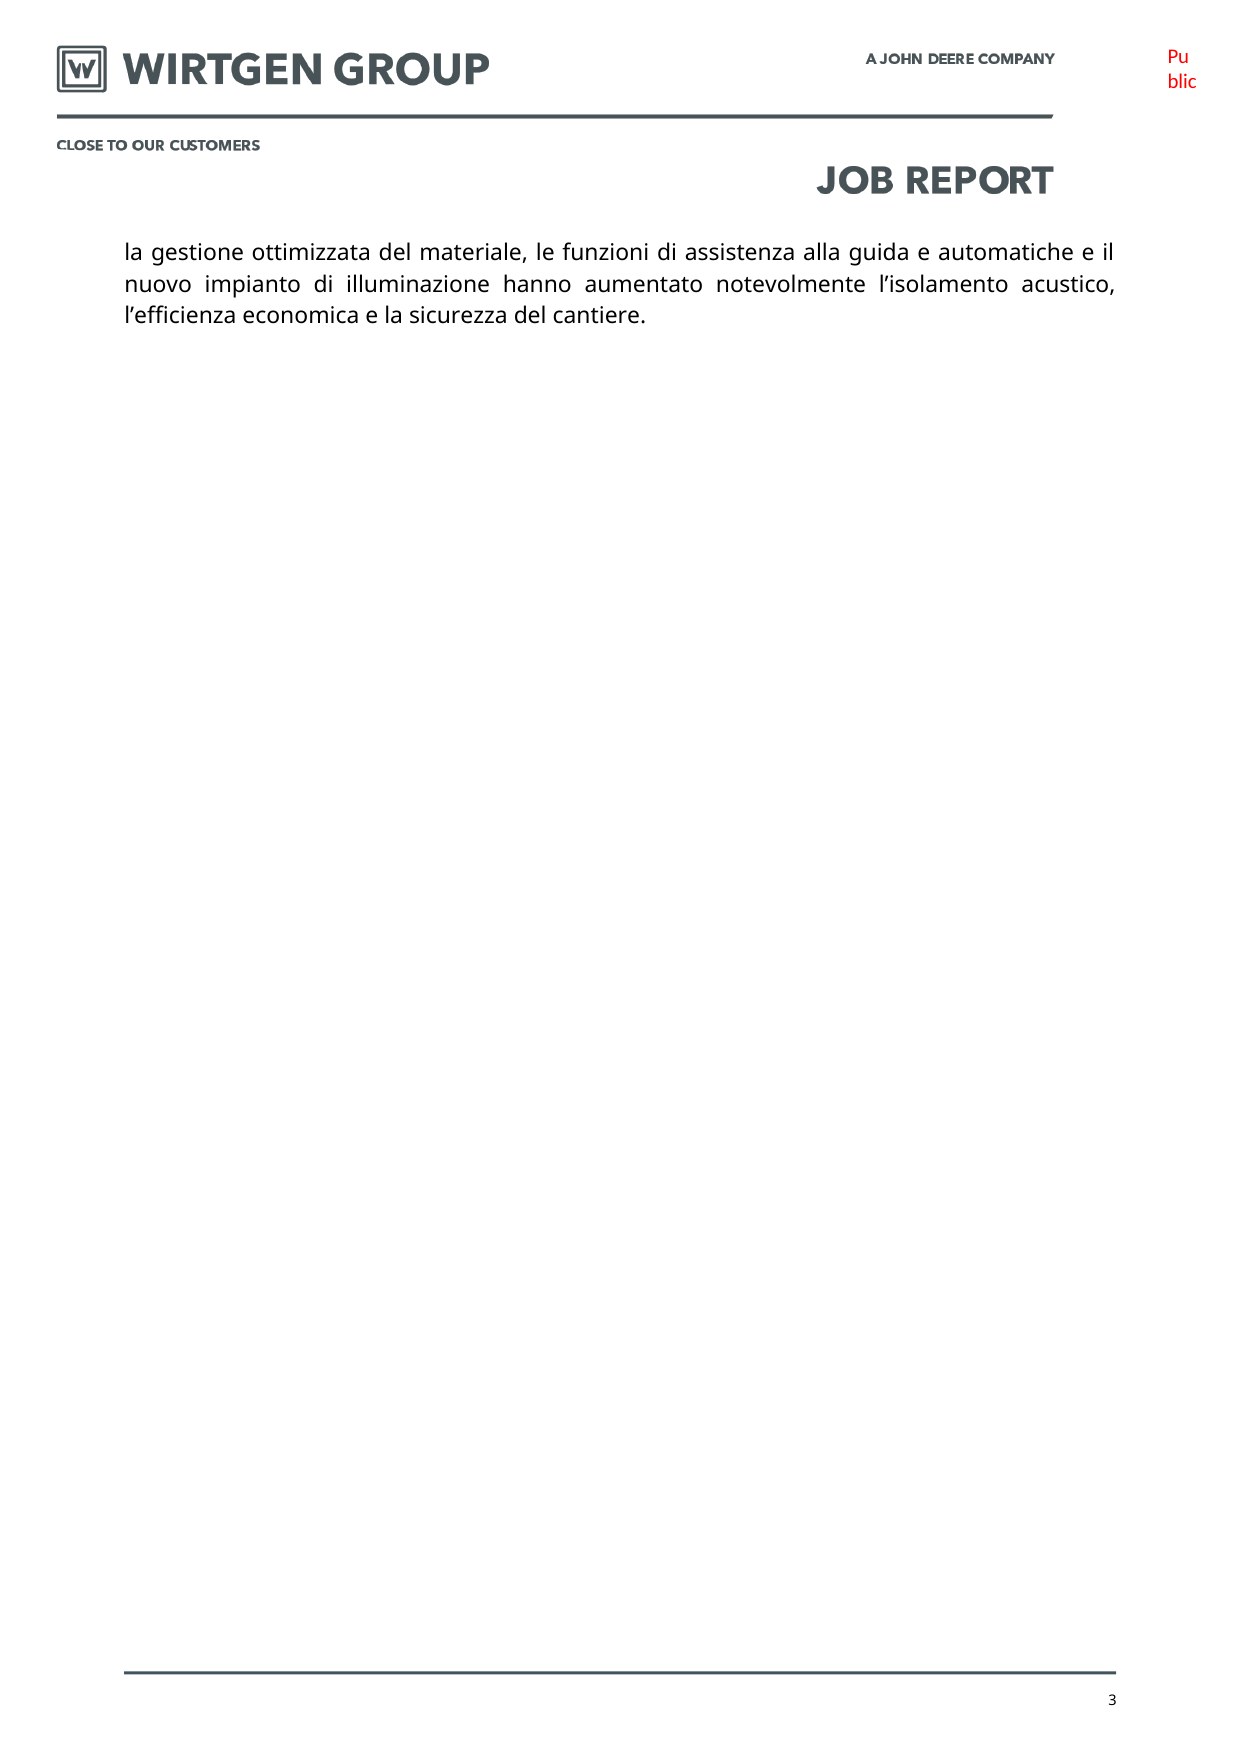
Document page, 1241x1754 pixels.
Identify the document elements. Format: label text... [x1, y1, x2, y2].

picture [53, 45, 1062, 196]
